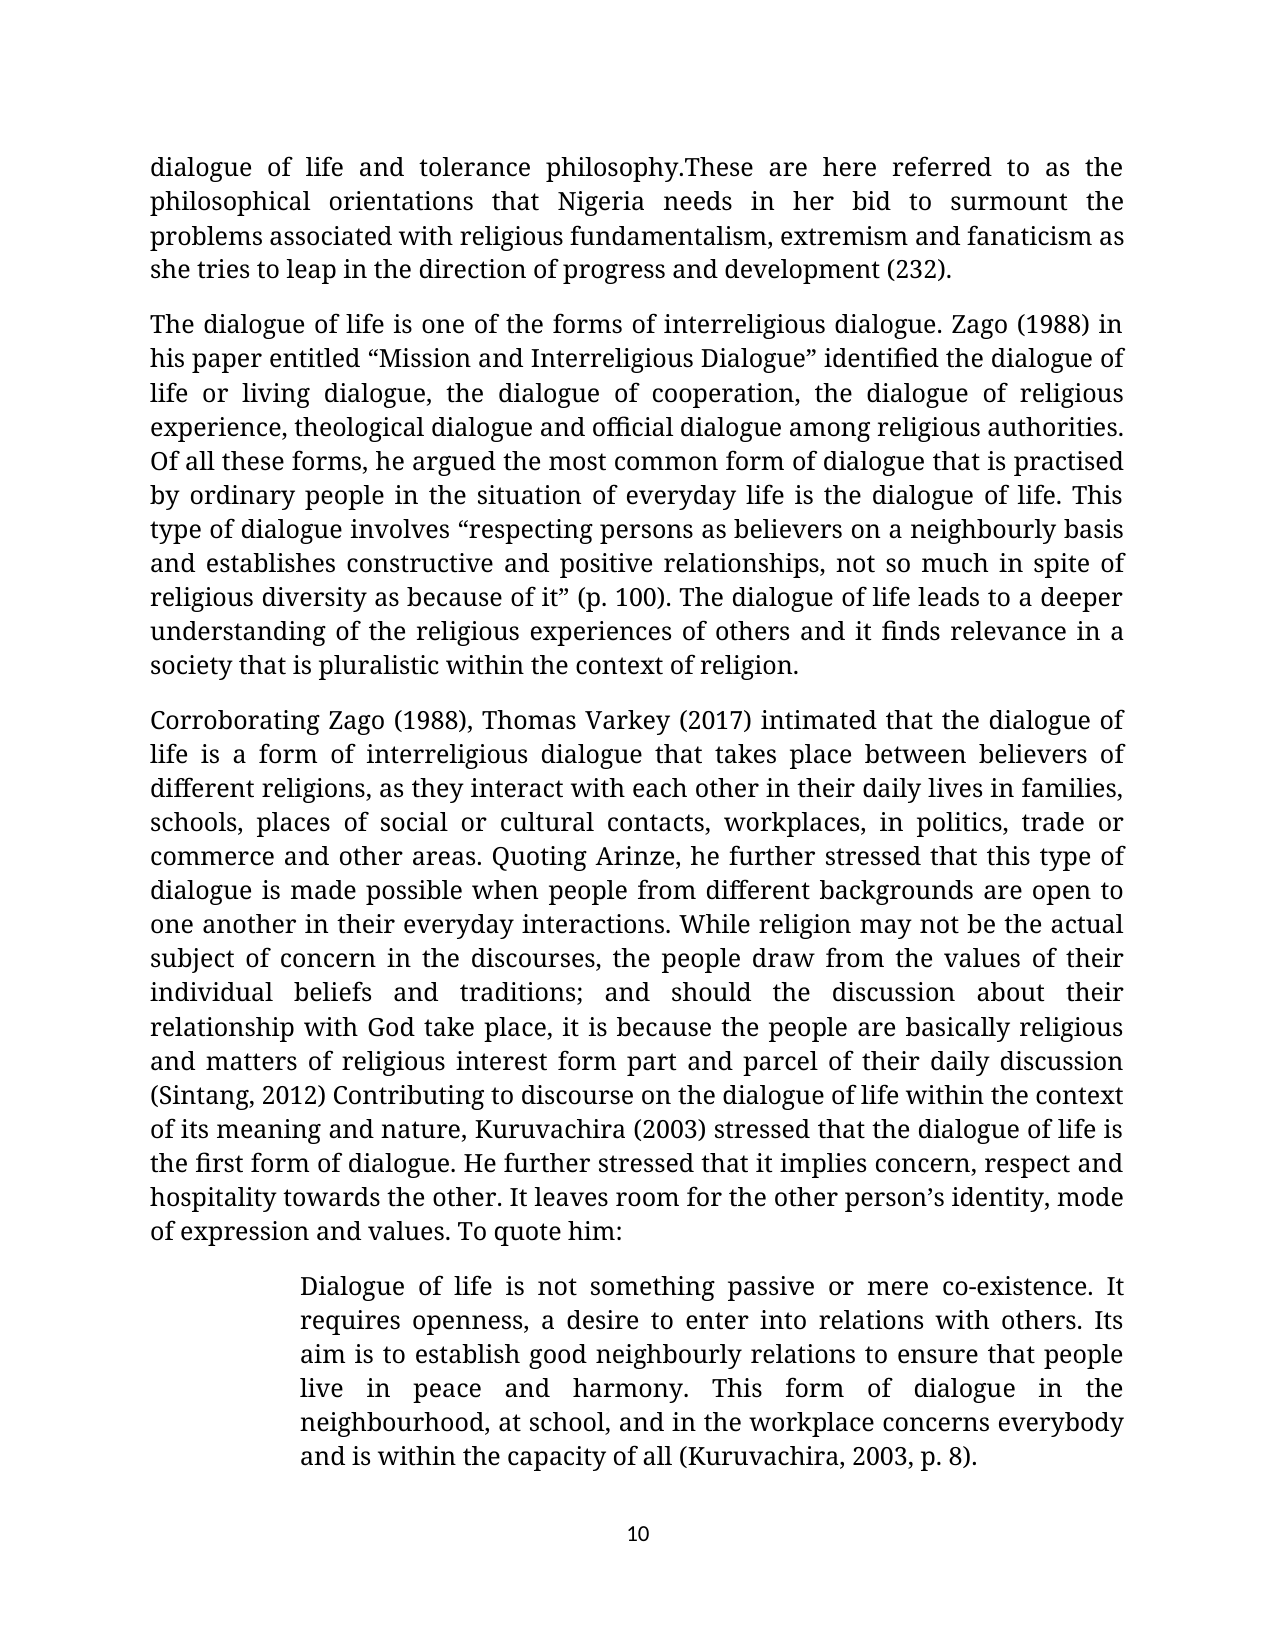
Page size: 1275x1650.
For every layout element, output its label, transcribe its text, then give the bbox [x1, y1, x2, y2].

text The dialogue of life is one of the forms of interreligious dialogue. Zago (1988) in his paper entitled “Mission and Interreligious Dialogue” identified the dialogue of life or living dialogue, the dialogue of cooperation, the dialogue of religious experience, theological dialogue and official dialogue among religious authorities. Of all these forms, he argued the most common form of dialogue that is practised by ordinary people in the situation of everyday life is the dialogue of life. This type of dialogue involves “respecting persons as believers on a neighbourly basis and establishes constructive and positive relationships, not so much in spite of religious diversity as because of it” (p. 100). The dialogue of life leads to a deeper understanding of the religious experiences of others and it finds relevance in a society that is pluralistic within the context of religion. [150, 307, 1125, 682]
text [150, 150, 1125, 286]
text Dialogue of life is not something passive or mere co-existence. It requires openness, a desire to enter into relations with others. Its aim is to establish good neighbourly relations to ensure that people live in peace and harmony. This form of dialogue in the neighbourhood, at school, and in the workplace concerns everybody and is within the capacity of all (Kuruvachira, 2003, p. 8). [300, 1268, 1125, 1473]
text Corroborating Zago (1988), Thomas Varkey (2017) intimated that the dialogue of life is a form of interreligious dialogue that takes place between believers of different religions, as they interact with each other in their daily lives in families, schools, places of social or cultural contacts, workplaces, in politics, trade or commerce and other areas. Quoting Arinze, he further stressed that this type of dialogue is made possible when people from different backgrounds are open to one another in their everyday interactions. While religion may not be the actual subject of concern in the discourses, the people draw from the values of their individual beliefs and traditions; and should the discussion about their relationship with God take place, it is because the people are basically religious and matters of religious interest form part and parcel of their daily discussion (Sintang, 2012) Contributing to discourse on the dialogue of life within the context of its meaning and nature, Kuruvachira (2003) stressed that the dialogue of life is the first form of dialogue. He further stressed that it implies concern, respect and hospitality towards the other. It leaves room for the other person’s identity, mode of expression and values. To quote him: [150, 703, 1125, 1248]
